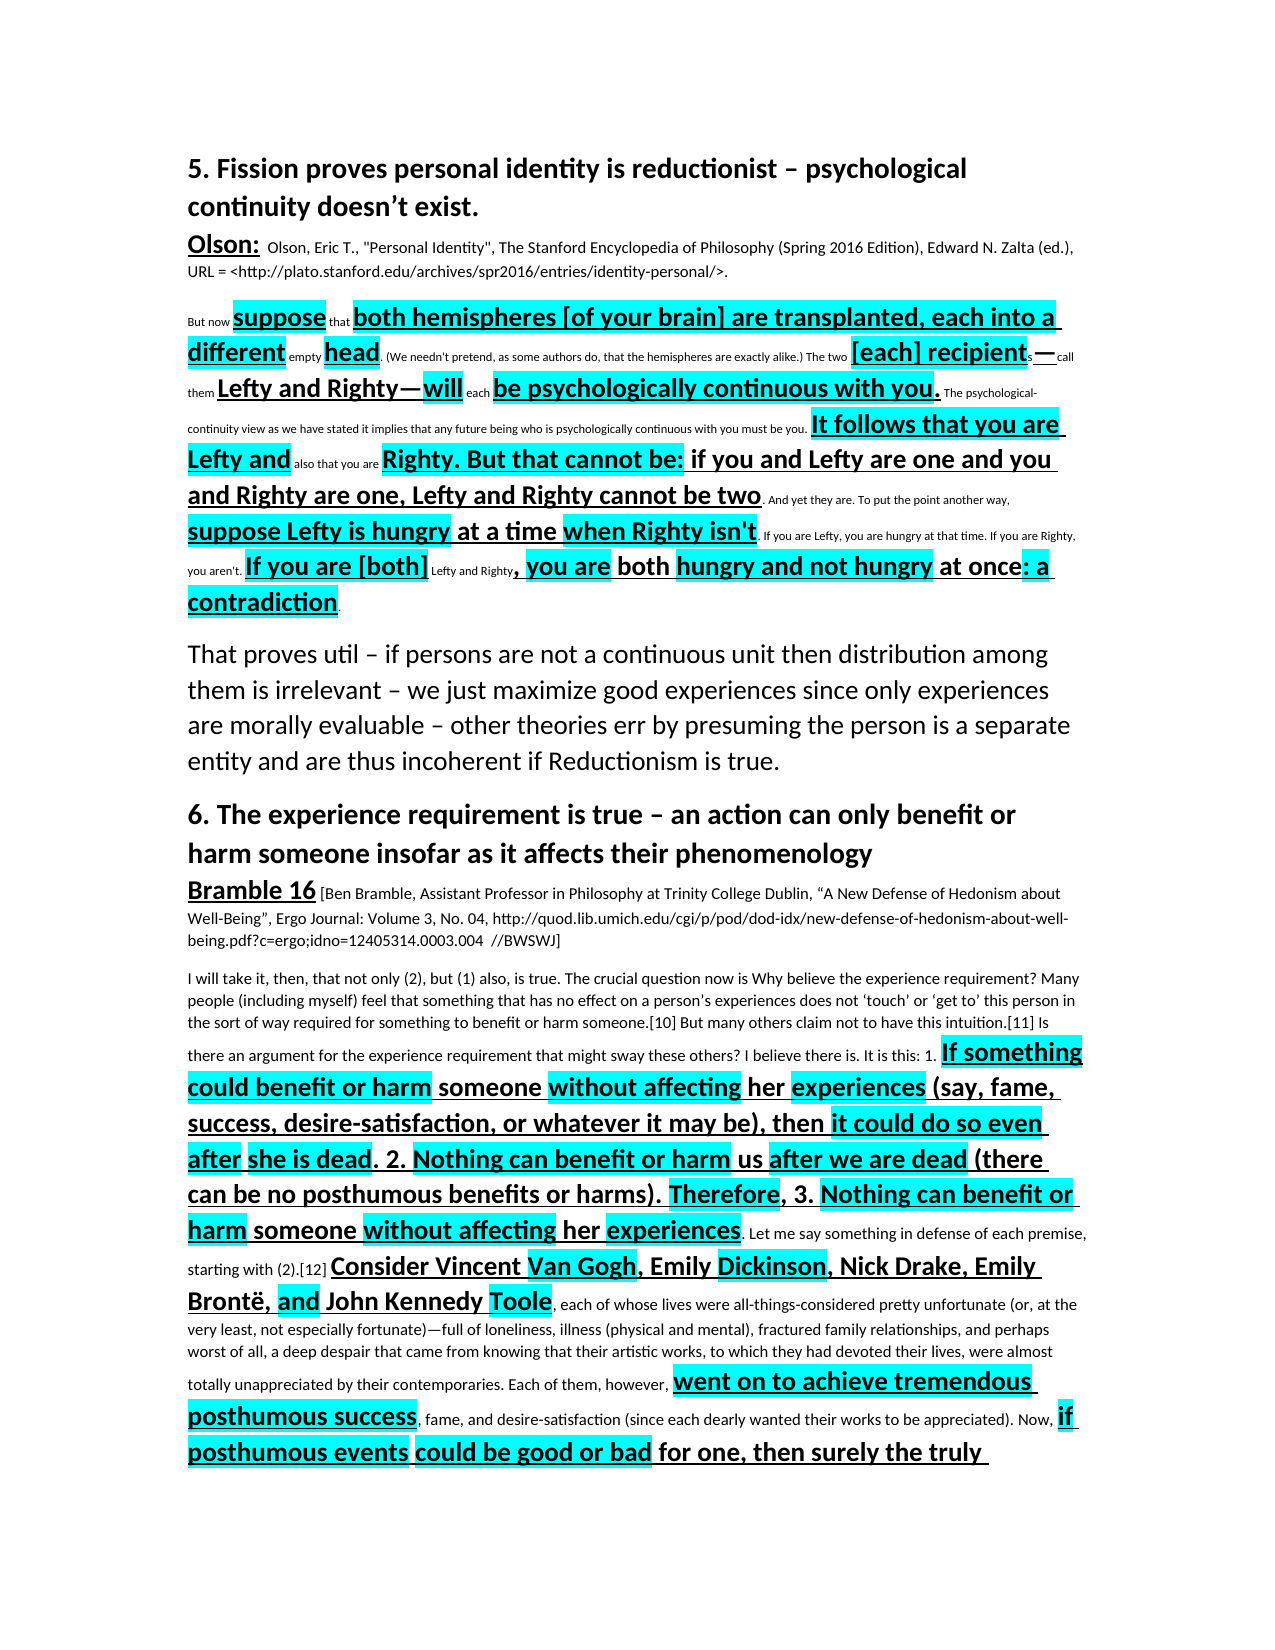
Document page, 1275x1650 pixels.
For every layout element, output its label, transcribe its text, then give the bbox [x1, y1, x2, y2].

subtitle 6. The experience requirement is true – an action can only benefit or harm someone insofar as it affects their phenomenology [187, 796, 1087, 871]
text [187, 968, 1087, 1468]
text Bramble 16 [Ben Bramble, Assistant Professor in Philosophy at Trinity College Dublin, “A New Defense of Hedonism about Well-Being”, Ergo Journal: Volume 3, No. 04, http://quod.lib.umich.edu/cgi/p/pod/dod-idx/new-defense-of-hedonism-about-well-being.pdf?c=ergo;idno=12405314.0003.004 //BWSWJ] [187, 873, 1087, 950]
text That proves util – if persons are not a continuous unit then distribution among them is irrelevant – we just maximize good experiences since only experiences are morally evaluable – other theories err by presuming the person is a separate entity and are thus incoherent if Reductionism is true. [187, 637, 1087, 777]
subtitle 5. Fission proves personal identity is reductionist – psychological continuity doesn’t exist. [187, 150, 1087, 224]
text Olson: Olson, Eric T., "Personal Identity", The Stanford Encyclopedia of Philosophy (Spring 2016 Edition), Edward N. Zalta (ed.), URL = <http://plato.stanford.edu/archives/spr2016/entries/identity-personal/>. [187, 227, 1087, 282]
text But now suppose that both hemispheres [of your brain] are transplanted, each into a different empty head. (We needn't pretend, as some authors do, that the hemispheres are exactly alike.) The two [each] recipients—call them Lefty and Righty—will each be psychologically continuous with you. The psychological-continuity view as we have stated it implies that any future being who is psychologically continuous with you must be you. It follows that you are Lefty and also that you are Righty. But that cannot be: if you and Lefty are one and you and Righty are one, Lefty and Righty cannot be two. And yet they are. To put the point another way, suppose Lefty is hungry at a time when Righty isn't. If you are Lefty, you are hungry at that time. If you are Righty, you aren't. If you are [both] Lefty and Righty, you are both hungry and not hungry at once: a contradiction. [187, 300, 1087, 618]
